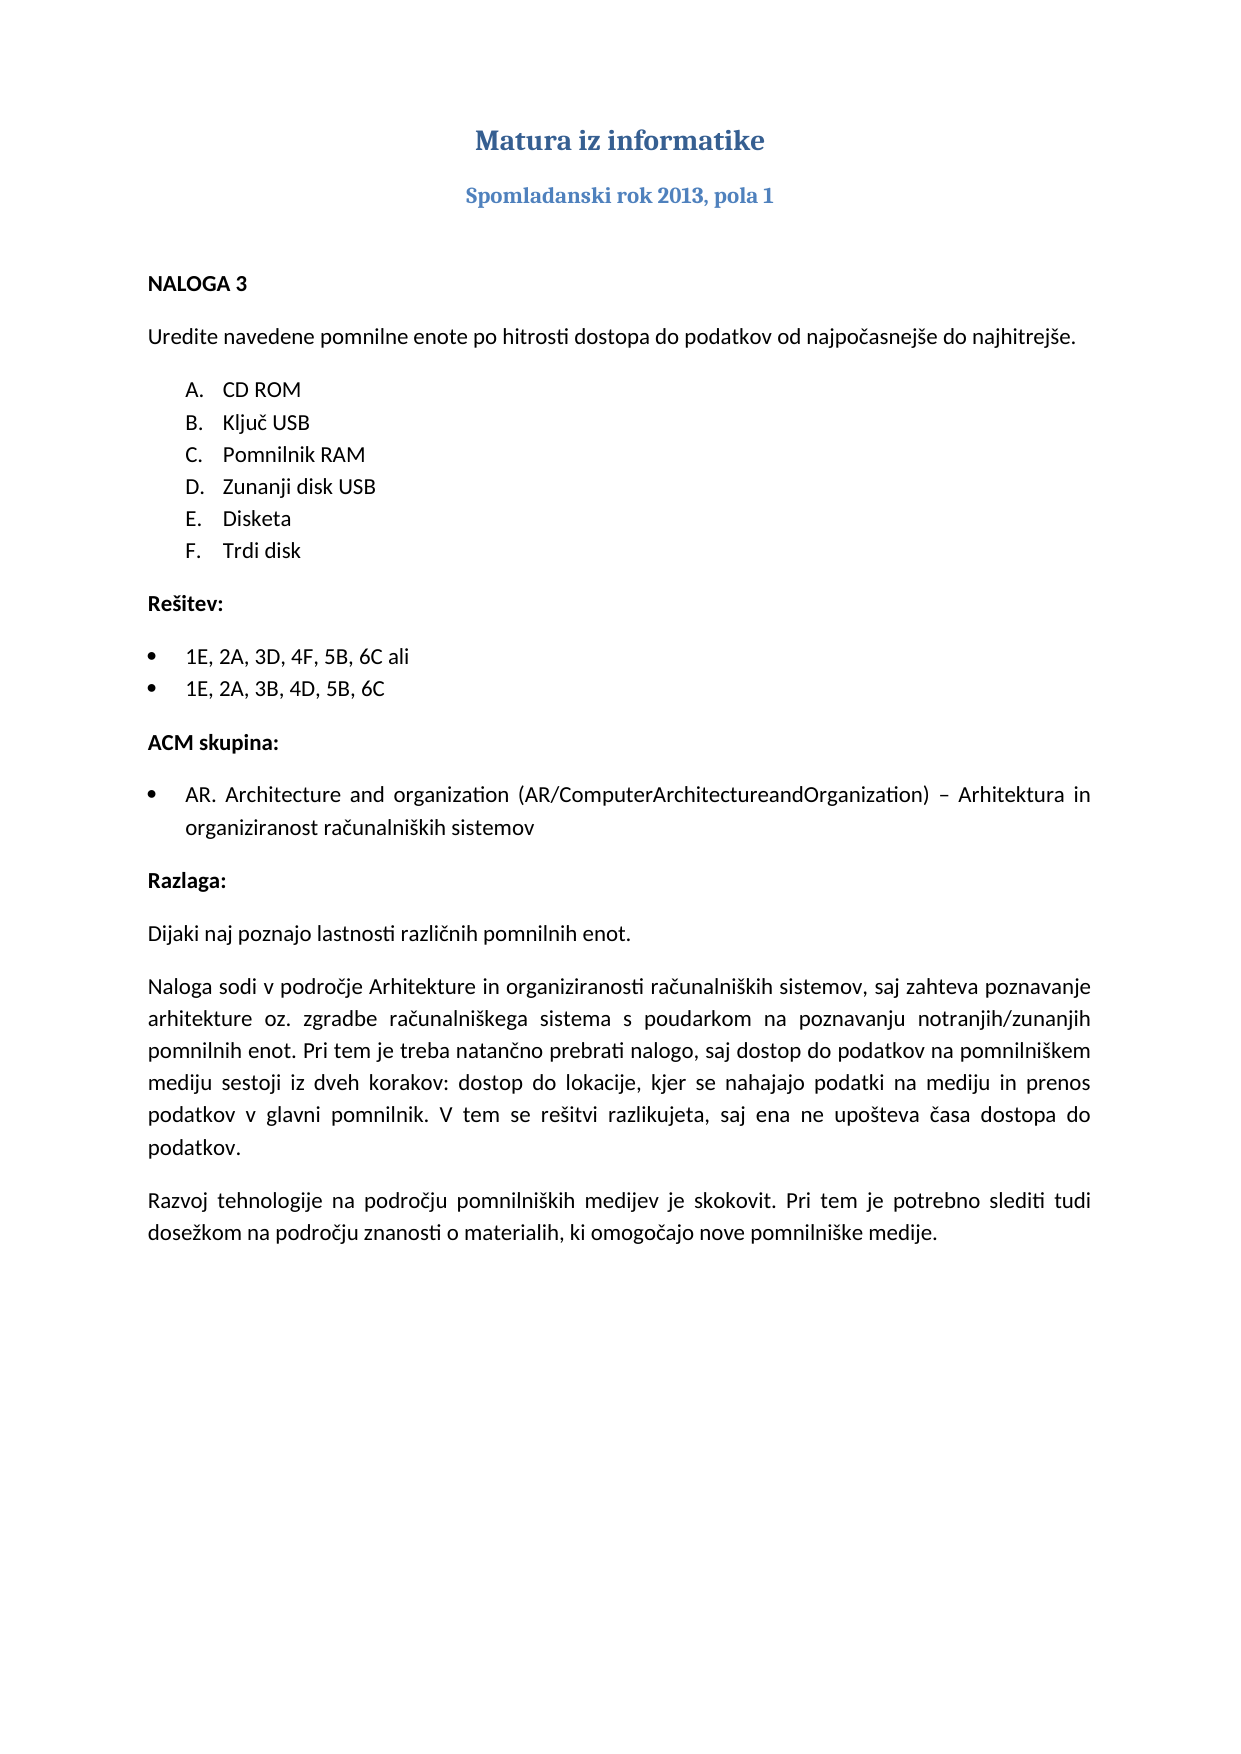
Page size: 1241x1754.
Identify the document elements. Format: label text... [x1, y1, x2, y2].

text NALOGA 3 [148, 269, 1093, 297]
list Disketa [185, 504, 1093, 532]
list Trdi disk [185, 536, 1093, 564]
text Razlaga: [148, 866, 1093, 894]
list 1E, 2A, 3B, 4D, 5B, 6C [148, 674, 1093, 703]
list CD ROM [185, 375, 1093, 403]
text ACM skupina: [148, 728, 1093, 756]
list Ključ USB [185, 408, 1093, 436]
text Razvoj tehnologije na področju pomnilniških medijev je skokovit. Pri tem je potrebno slediti tudi dosežkom na področju znanosti o materialih, ki omogočajo nove pomnilniške medije. [148, 1186, 1093, 1246]
text Uredite navedene pomnilne enote po hitrosti dostopa do podatkov od najpočasnejše do najhitrejše. [148, 322, 1093, 350]
text Rešitev: [148, 589, 1093, 617]
list Zunanji disk USB [185, 472, 1093, 500]
list 1E, 2A, 3D, 4F, 5B, 6C ali [148, 642, 1093, 670]
text Naloga sodi v področje Arhitekture in organiziranosti računalniških sistemov, saj zahteva poznavanje arhitekture oz. zgradbe računalniškega sistema s poudarkom na poznavanju notranjih/zunanjih pomnilnih enot. Pri tem je treba natančno prebrati nalogo, saj dostop do podatkov na pomnilniškem mediju sestoji iz dveh korakov: dostop do lokacije, kjer se nahajajo podatki na mediju in prenos podatkov v glavni pomnilnik. V tem se rešitvi razlikujeta, saj ena ne upošteva časa dostopa do podatkov. [148, 972, 1093, 1161]
list Pomnilnik RAM [185, 440, 1093, 468]
list AR. Architecture and organization (AR/ComputerArchitectureandOrganization) – Arhitektura in organiziranost računalniških sistemov [148, 781, 1093, 841]
text Dijaki naj poznajo lastnosti različnih pomnilnih enot. [148, 919, 1093, 947]
